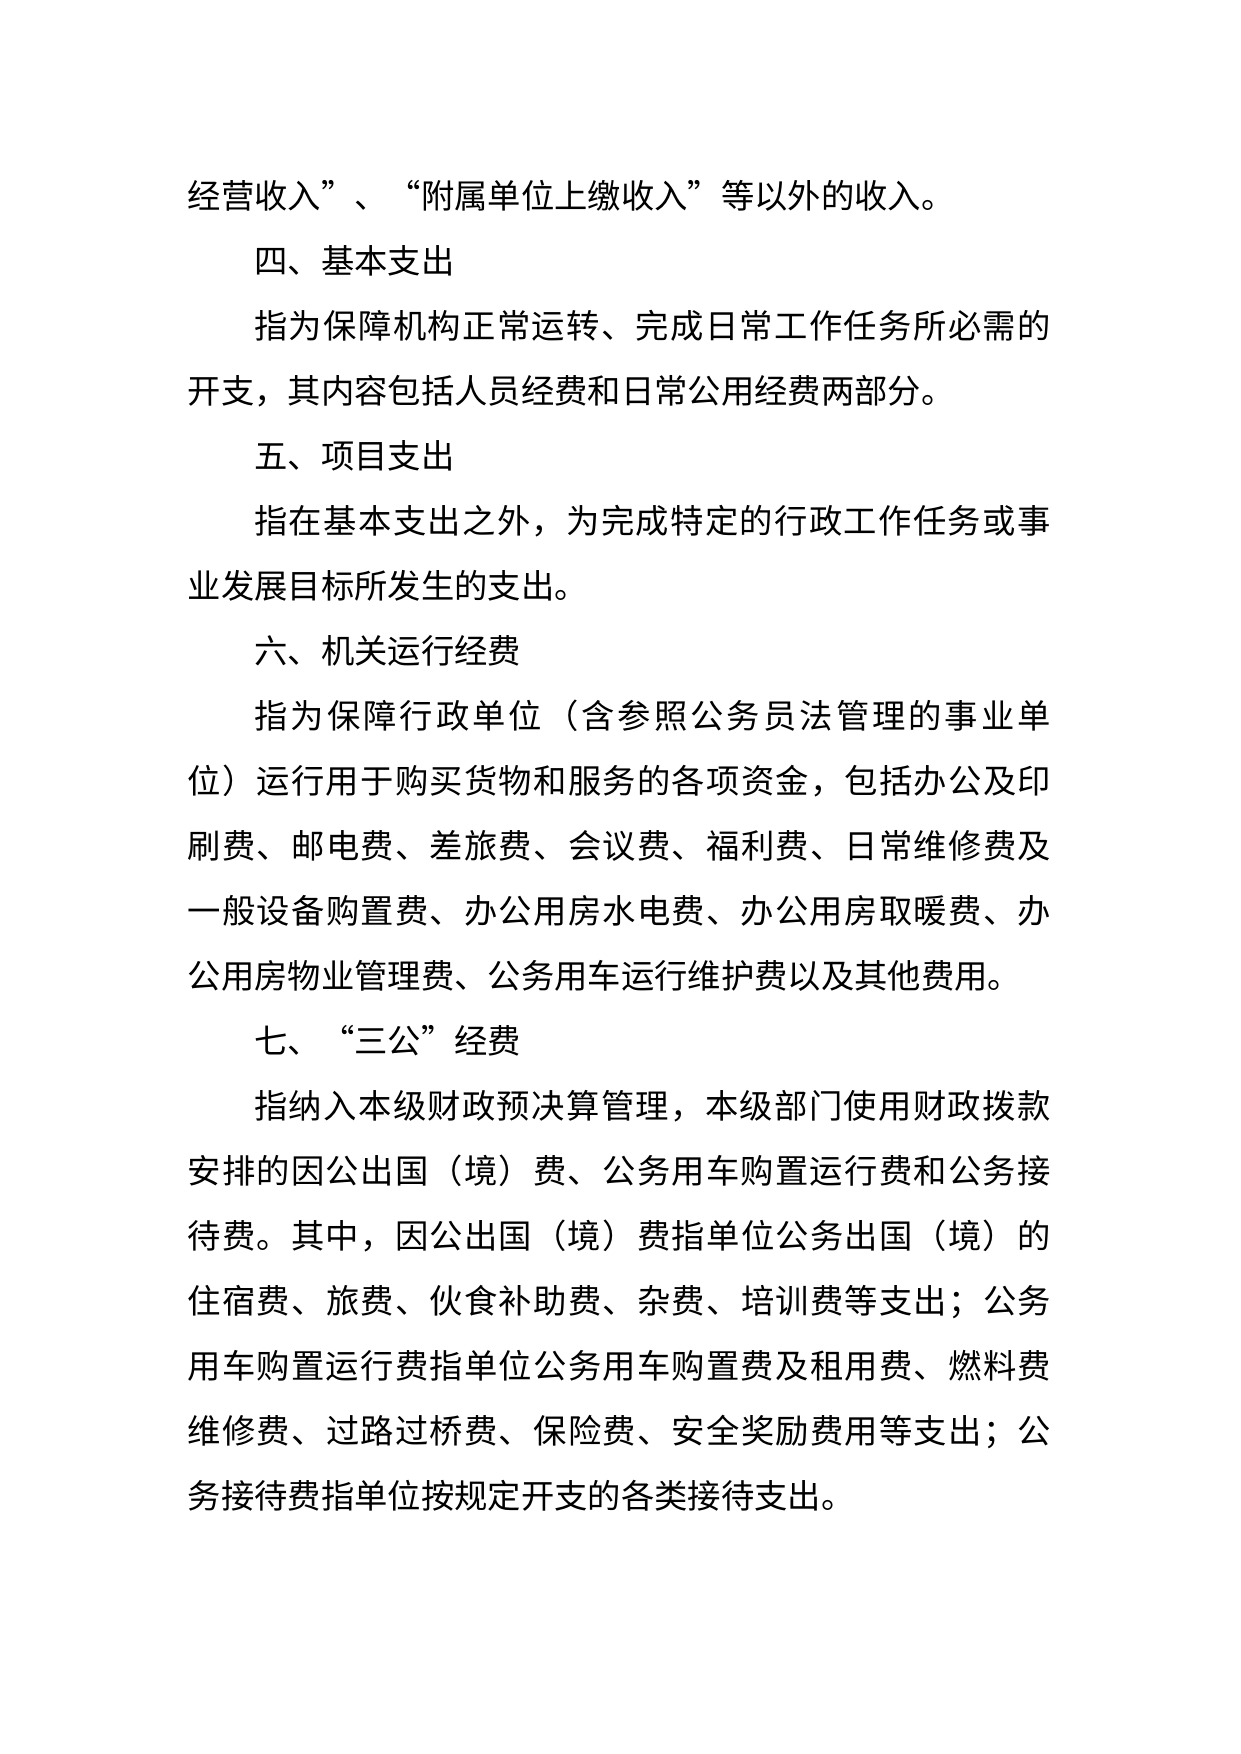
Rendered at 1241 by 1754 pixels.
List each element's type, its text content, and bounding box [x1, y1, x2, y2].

text 四、基本支出 [187, 227, 1053, 292]
text 指在基本支出之外，为完成特定的行政工作任务或事业发展目标所发生的支出。 [187, 487, 1053, 617]
text 指为保障机构正常运转、完成日常工作任务所必需的开支，其内容包括人员经费和日常公用经费两部分。 [187, 292, 1053, 422]
text 指为保障行政单位（含参照公务员法管理的事业单位）运行用于购买货物和服务的各项资金，包括办公及印刷费、邮电费、差旅费、会议费、福利费、日常维修费及一般设备购置费、办公用房水电费、办公用房取暖费、办公用房物业管理费、公务用车运行维护费以及其他费用。 [187, 682, 1053, 1007]
text 六、机关运行经费 [187, 617, 1053, 682]
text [187, 162, 1053, 227]
text 指纳入本级财政预决算管理，本级部门使用财政拨款安排的因公出国（境）费、公务用车购置运行费和公务接待费。其中，因公出国（境）费指单位公务出国（境）的住宿费、旅费、伙食补助费、杂费、培训费等支出；公务用车购置运行费指单位公务用车购置费及租用费、燃料费、维修费、过路过桥费、保险费、安全奖励费用等支出；公务接待费指单位按规定开支的各类接待支出。 [187, 1072, 1053, 1527]
text 七、“三公”经费 [187, 1007, 1053, 1072]
text 五、项目支出 [187, 422, 1053, 487]
